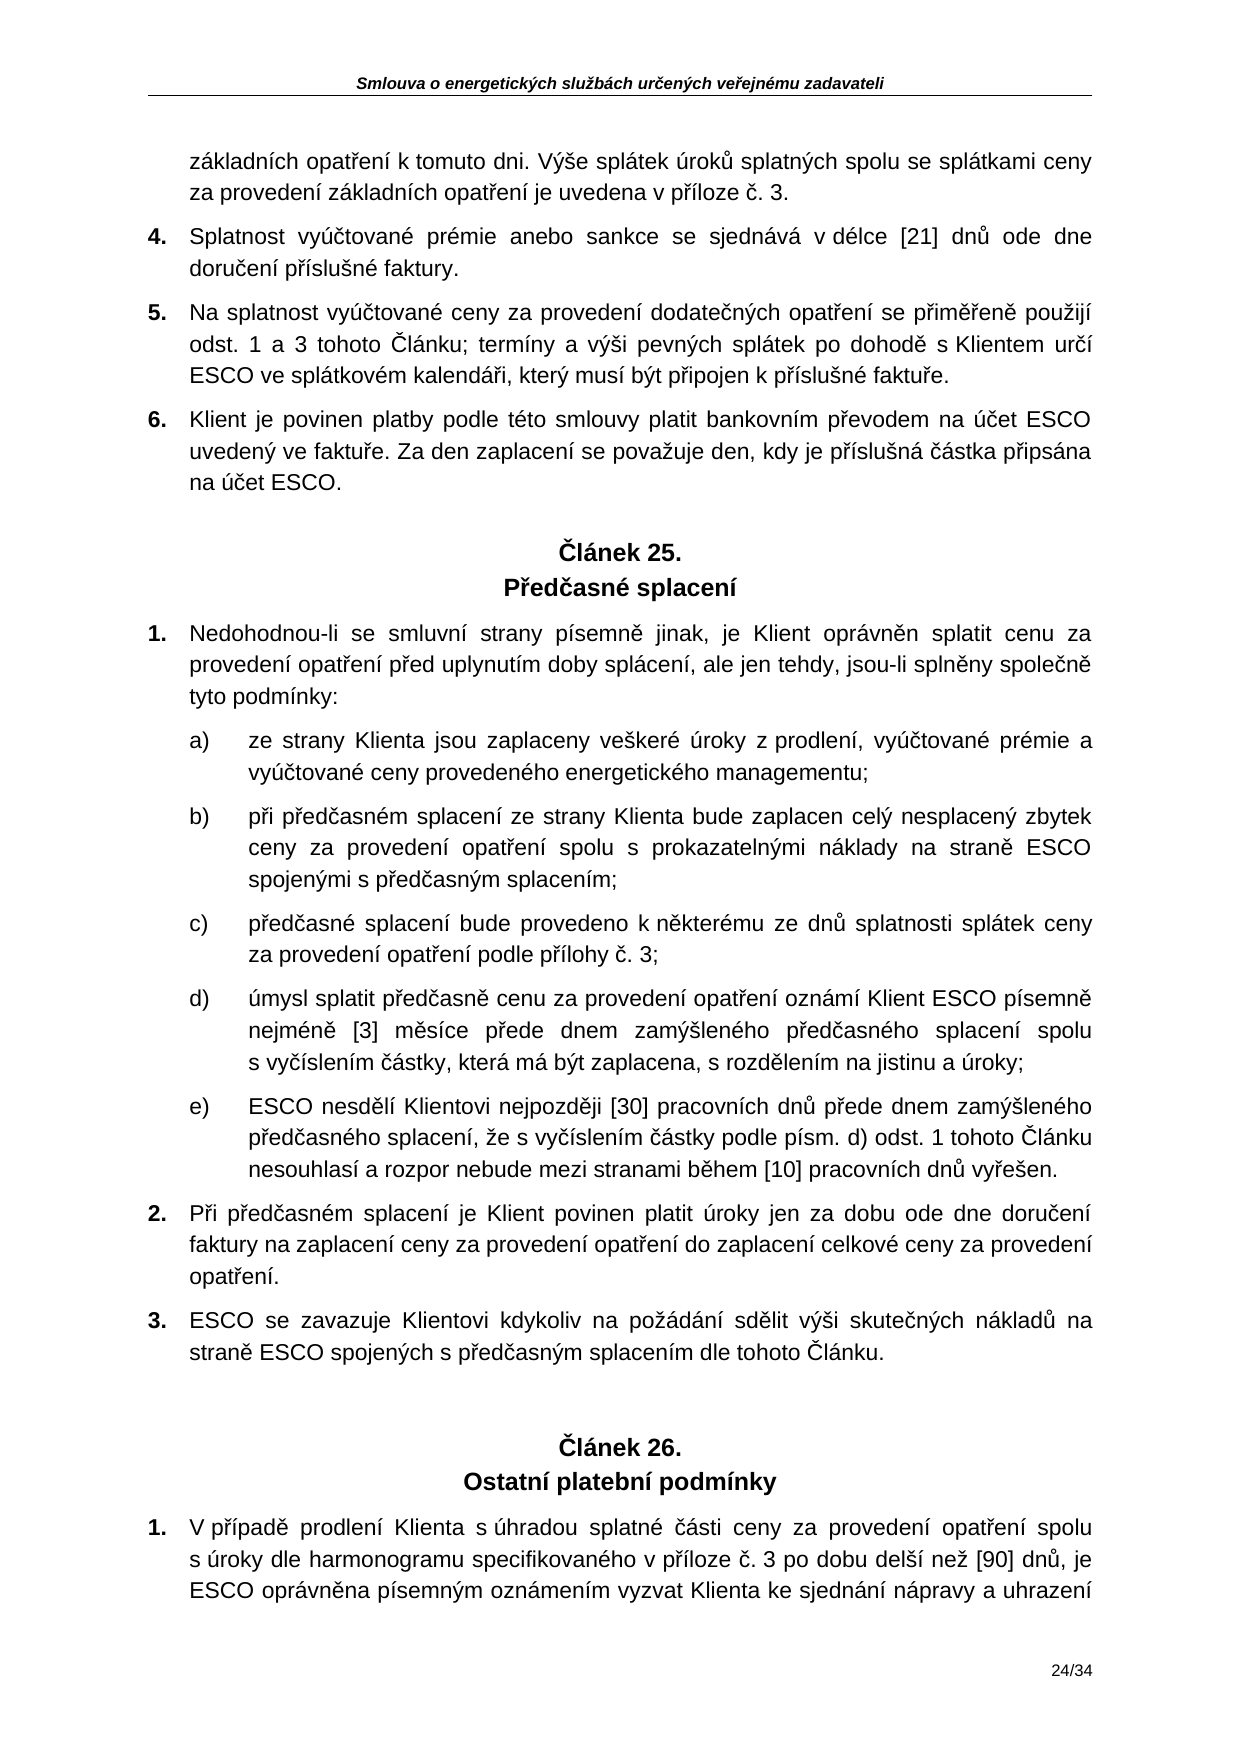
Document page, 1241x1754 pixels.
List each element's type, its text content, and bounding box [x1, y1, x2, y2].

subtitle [148, 1514, 1092, 1603]
subtitle předčasné splacení bude provedeno k některému ze dnů splatnosti splátek ceny za provedení opatření podle přílohy č. 3; [189, 910, 1092, 968]
subtitle Nedohodnou-li se smluvní strany písemně jinak, je Klient oprávněn splatit cenu za provedení opatření před uplynutím doby splácení, ale jen tehdy, jsou-li splněny společně tyto podmínky: [148, 620, 1092, 709]
subtitle při předčasném splacení ze strany Klienta bude zaplacen celý nesplacený zbytek ceny za provedení opatření spolu s prokazatelnými náklady na straně ESCO spojenými s předčasným splacením; [189, 803, 1092, 892]
subtitle ze strany Klienta jsou zaplaceny veškeré úroky z prodlení, vyúčtované prémie a vyúčtované ceny provedeného energetického managementu; [189, 727, 1092, 785]
subtitle Klient je povinen platby podle této smlouvy platit bankovním převodem na účet ESCO uvedený ve faktuře. Za den zaplacení se považuje den, kdy je příslušná částka připsána na účet ESCO. [148, 406, 1092, 496]
subtitle Předčasné splacení [148, 538, 1092, 602]
subtitle ESCO nesdělí Klientovi nejpozději [30] pracovních dnů přede dnem zamýšleného předčasného splacení, že s vyčíslením částky podle písm. d) odst. 1 tohoto Článku nesouhlasí a rozpor nebude mezi stranami během [10] pracovních dnů vyřešen. [189, 1093, 1092, 1182]
subtitle Při předčasném splacení je Klient povinen platit úroky jen za dobu ode dne doručení faktury na zaplacení ceny za provedení opatření do zaplacení celkové ceny za provedení opatření. [148, 1200, 1092, 1289]
subtitle Ostatní platební podmínky [148, 1433, 1092, 1496]
subtitle úmysl splatit předčasně cenu za provedení opatření oznámí Klient ESCO písemně nejméně [3] měsíce přede dnem zamýšleného předčasného splacení spolu s vyčíslením částky, která má být zaplacena, s rozdělením na jistinu a úroky; [189, 985, 1092, 1075]
subtitle Na splatnost vyúčtované ceny za provedení dodatečných opatření se přiměřeně použijí odst. 1 a 3 tohoto Článku; termíny a výši pevných splátek po dohodě s Klientem určí ESCO ve splátkovém kalendáři, který musí být připojen k příslušné faktuře. [148, 299, 1092, 388]
subtitle ESCO se zavazuje Klientovi kdykoliv na požádání sdělit výši skutečných nákladů na straně ESCO spojených s předčasným splacením dle tohoto Článku. [148, 1307, 1092, 1365]
subtitle Splatnost vyúčtované prémie anebo sankce se sjednává v délce [21] dnů ode dne doručení příslušné faktury. [148, 223, 1092, 281]
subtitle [148, 148, 1092, 206]
